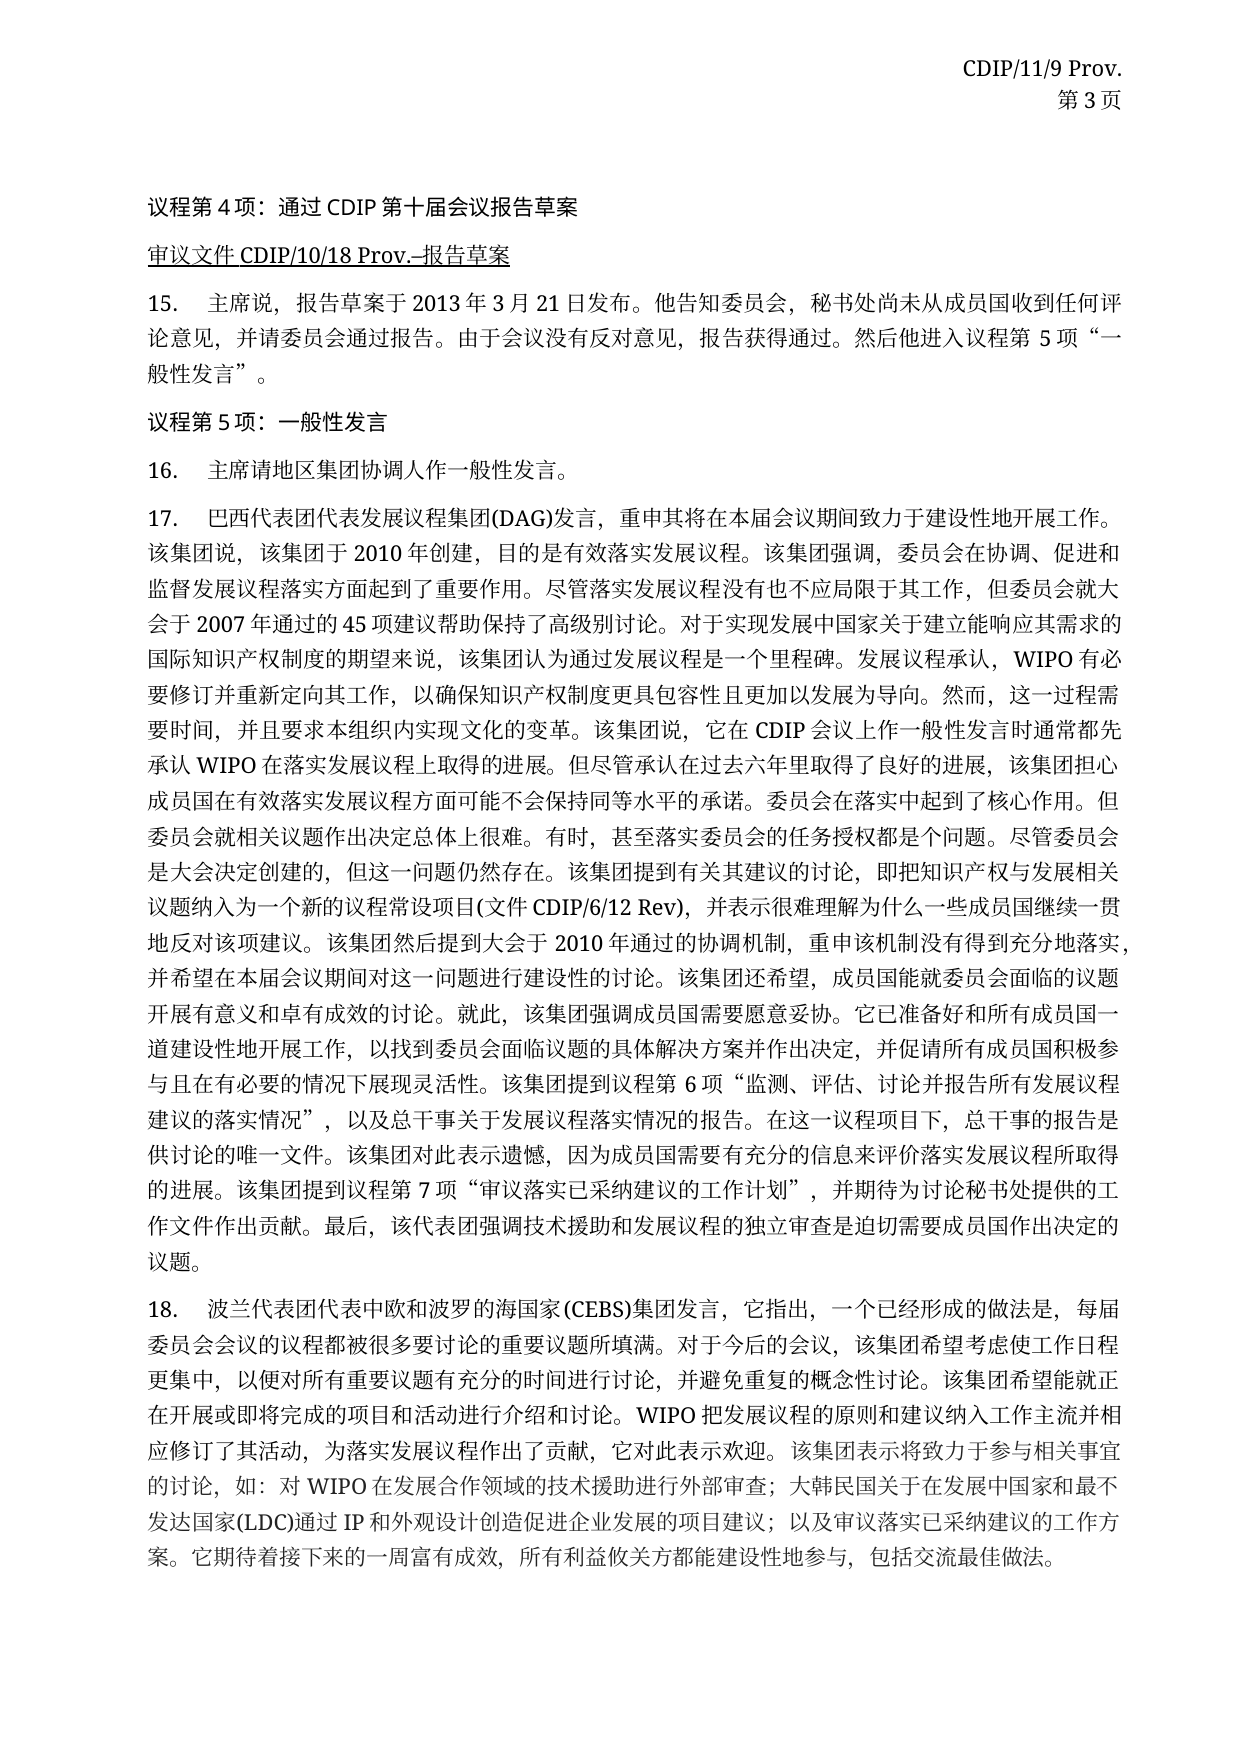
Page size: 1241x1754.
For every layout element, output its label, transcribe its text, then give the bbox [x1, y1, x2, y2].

text 审议文件CDIP/10/18 Prov.–报告草案 [148, 234, 1122, 270]
text . 主席请地区集团协调人作一般性发言。 [148, 449, 1122, 484]
subtitle 议程第4项：通过CDIP第十届会议报告草案 [148, 187, 1122, 222]
text . 主席说，报告草案于2013年3月21日发布。他告知委员会，秘书处尚未从成员国收到任何评论意见，并请委员会通过报告。由于会议没有反对意见，报告获得通过。然后他进入议程第5项“一般性发言”。 [148, 282, 1122, 389]
subtitle 议程第5项：一般性发言 [148, 401, 1122, 437]
text . 波兰代表团代表中欧和波罗的海国家(CEBS)集团发言，它指出，一个已经形成的做法是，每届委员会会议的议程都被很多要讨论的重要议题所填满。对于今后的会议，该集团希望考虑使工作日程更集中，以便对所有重要议题有充分的时间进行讨论，并避免重复的概念性讨论。该集团希望能就正在开展或即将完成的项目和活动进行介绍和讨论。WIPO把发展议程的原则和建议纳入工作主流并相应修订了其活动，为落实发展议程作出了贡献，它对此表示欢迎。该集团表示将致力于参与相关事宜的讨论，如：对WIPO在发展合作领域的技术援助进行外部审查；大韩民国关于在发展中国家和最不发达国家(LDC)通过IP和外观设计创造促进企业发展的项目建议；以及审议落实已采纳建议的工作方案。它期待着接下来的一周富有成效，所有利益攸关方都能建设性地参与，包括交流最佳做法。 [148, 1289, 1122, 1572]
text . 巴西代表团代表发展议程集团(DAG)发言，重申其将在本届会议期间致力于建设性地开展工作。该集团说，该集团于2010年创建，目的是有效落实发展议程。该集团强调，委员会在协调、促进和监督发展议程落实方面起到了重要作用。尽管落实发展议程没有也不应局限于其工作，但委员会就大会于2007年通过的45项建议帮助保持了高级别讨论。对于实现发展中国家关于建立能响应其需求的国际知识产权制度的期望来说，该集团认为通过发展议程是一个里程碑。发展议程承认，WIPO有必要修订并重新定向其工作，以确保知识产权制度更具包容性且更加以发展为导向。然而，这一过程需要时间，并且要求本组织内实现文化的变革。该集团说，它在CDIP会议上作一般性发言时通常都先承认WIPO在落实发展议程上取得的进展。但尽管承认在过去六年里取得了良好的进展，该集团担心成员国在有效落实发展议程方面可能不会保持同等水平的承诺。委员会在落实中起到了核心作用。但委员会就相关议题作出决定总体上很难。有时，甚至落实委员会的任务授权都是个问题。尽管委员会是大会决定创建的，但这一问题仍然存在。该集团提到有关其建议的讨论，即把知识产权与发展相关议题纳入为一个新的议程常设项目(文件CDIP/6/12 Rev)，并表示很难理解为什么一些成员国继续一贯地反对该项建议。该集团然后提到大会于2010年通过的协调机制，重申该机制没有得到充分地落实，并希望在本届会议期间对这一问题进行建设性的讨论。该集团还希望，成员国能就委员会面临的议题开展有意义和卓有成效的讨论。就此，该集团强调成员国需要愿意妥协。它已准备好和所有成员国一道建设性地开展工作，以找到委员会面临议题的具体解决方案并作出决定，并促请所有成员国积极参与且在有必要的情况下展现灵活性。该集团提到议程第6项“监测、评估、讨论并报告所有发展议程建议的落实情况”，以及总干事关于发展议程落实情况的报告。在这一议程项目下，总干事的报告是供讨论的唯一文件。该集团对此表示遗憾，因为成员国需要有充分的信息来评价落实发展议程所取得的进展。该集团提到议程第7项“审议落实已采纳建议的工作计划”，并期待为讨论秘书处提供的工作文件作出贡献。最后，该代表团强调技术援助和发展议程的独立审查是迫切需要成员国作出决定的议题。 [148, 497, 1122, 1276]
